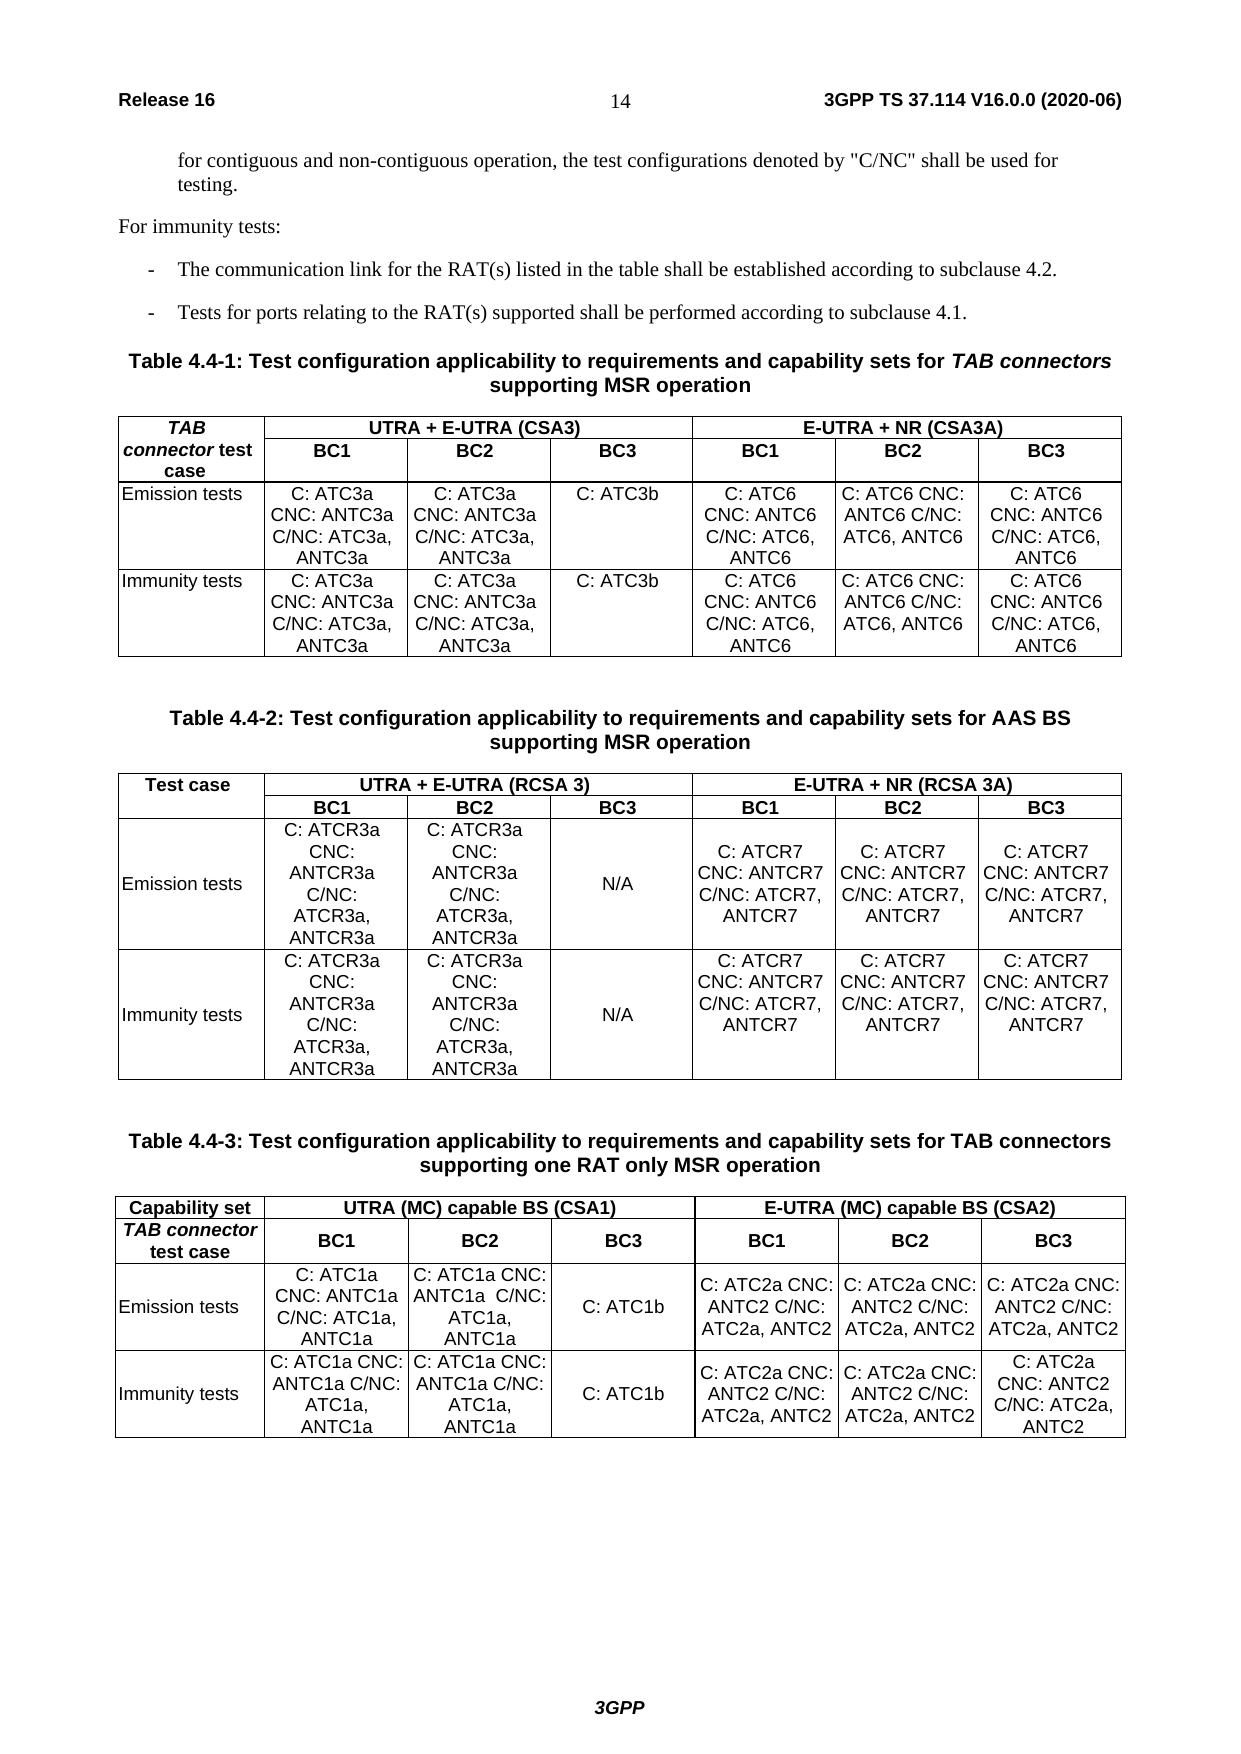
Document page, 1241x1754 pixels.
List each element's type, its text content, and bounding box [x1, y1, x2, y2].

table_cell C: ATC6 CNC: ANTC6 C/NC: ATC6, ANTC6 [693, 483, 835, 569]
table_cell BC1 [696, 1219, 838, 1262]
table_cell C: ATC3a CNC: ANTC3a C/NC: ATC3a, ANTC3a [265, 570, 407, 656]
table_cell C: ATC3a CNC: ANTC3a C/NC: ATC3a, ANTC3a [265, 483, 407, 569]
table_cell Immunity tests [119, 950, 264, 1079]
table_cell C: ATC1a CNC: ANTC1a C/NC: ATC1a, ANTC1a [409, 1264, 551, 1350]
table_cell N/A [551, 950, 692, 1079]
table_cell C: ATCR7 CNC: ANTCR7 C/NC: ATCR7, ANTCR7 [693, 950, 835, 1079]
table_cell BC3 [551, 796, 692, 818]
text Table 4.4-3: Test configuration applicability to requirements and capability sets for TAB connectors supporting one RAT only MSR operation [118, 1129, 1122, 1177]
table_cell BC1 [265, 439, 407, 481]
table_cell C: ATC2a CNC: ANTC2 C/NC: ATC2a, ANTC2 [839, 1264, 981, 1350]
table_cell C: ATC1b [552, 1351, 694, 1437]
table_cell BC2 [836, 796, 978, 818]
table_cell BC3 [552, 1219, 694, 1262]
table_cell Immunity tests [116, 1351, 264, 1437]
table_header Test case [119, 774, 264, 818]
table_cell C: ATC6 CNC: ANTC6 C/NC: ATC6, ANTC6 [836, 483, 978, 569]
table_header Capability set [116, 1197, 264, 1218]
table_cell C: ATCR7 CNC: ANTCR7 C/NC: ATCR7, ANTCR7 [979, 819, 1121, 948]
table_cell Emission tests [119, 819, 264, 948]
table_cell C: ATCR3a CNC: ANTCR3a C/NC: ATCR3a, ANTCR3a [265, 950, 407, 1079]
table_cell C: ATC3a CNC: ANTC3a C/NC: ATC3a, ANTC3a [408, 570, 550, 656]
table_header E-UTRA + NR (RCSA 3A) [693, 774, 1121, 795]
table_cell C: ATC6 CNC: ANTC6 C/NC: ATC6, ANTC6 [836, 570, 978, 656]
table_cell C: ATCR7 CNC: ANTCR7 C/NC: ATCR7, ANTCR7 [836, 950, 978, 1079]
table_cell C: ATC2a CNC: ANTC2 C/NC: ATC2a, ANTC2 [696, 1351, 838, 1437]
table_header UTRA (MC) capable BS (CSA1) [265, 1197, 694, 1218]
table_cell Emission tests [119, 483, 264, 569]
table_cell C: ATC1a CNC: ANTC1a C/NC: ATC1a, ANTC1a [265, 1351, 408, 1437]
table_cell N/A [551, 819, 692, 948]
table_cell BC1 [693, 796, 835, 818]
table_cell BC2 [409, 1219, 551, 1262]
table_cell C: ATC3b [551, 483, 692, 569]
table_cell C: ATC6 CNC: ANTC6 C/NC: ATC6, ANTC6 [979, 483, 1121, 569]
table_cell BC3 [551, 439, 692, 481]
table_cell BC2 [839, 1219, 981, 1262]
table_cell C: ATC1a CNC: ANTC1a C/NC: ATC1a, ANTC1a [265, 1264, 408, 1350]
table_cell C: ATC2a CNC: ANTC2 C/NC: ATC2a, ANTC2 [839, 1351, 981, 1437]
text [148, 147, 1122, 196]
table_cell Immunity tests [119, 570, 264, 656]
text - Tests for ports relating to the RAT(s) supported shall be performed according to subclause 4.1. [148, 300, 1122, 324]
table_header E-UTRA + NR (CSA3A) [693, 417, 1121, 438]
table_cell BC1 [265, 1219, 408, 1262]
table_header UTRA + E-UTRA (RCSA 3) [265, 774, 692, 795]
table_cell C: ATCR7 CNC: ANTCR7 C/NC: ATCR7, ANTCR7 [693, 819, 835, 948]
table_cell C: ATCR3a CNC: ANTCR3a C/NC: ATCR3a, ANTCR3a [408, 819, 550, 948]
table_cell C: ATC2a CNC: ANTC2 C/NC: ATC2a, ANTC2 [982, 1351, 1125, 1437]
table_cell BC2 [408, 439, 550, 481]
table_cell BC2 [408, 796, 550, 818]
table_cell BC2 [836, 439, 978, 481]
table_header UTRA + E-UTRA (CSA3) [265, 417, 692, 438]
table_cell C: ATCR3a CNC: ANTCR3a C/NC: ATCR3a, ANTCR3a [265, 819, 407, 948]
table_cell BC1 [265, 796, 407, 818]
table_header E-UTRA (MC) capable BS (CSA2) [696, 1197, 1125, 1218]
table_cell BC3 [979, 796, 1121, 818]
text - The communication link for the RAT(s) listed in the table shall be established according to subclause 4.2. [148, 257, 1122, 281]
table_cell C: ATCR7 CNC: ANTCR7 C/NC: ATCR7, ANTCR7 [979, 950, 1121, 1079]
table_cell C: ATC1b [552, 1264, 694, 1350]
table_cell BC1 [693, 439, 835, 481]
table_cell C: ATC6 CNC: ANTC6 C/NC: ATC6, ANTC6 [979, 570, 1121, 656]
table_cell C: ATC2a CNC: ANTC2 C/NC: ATC2a, ANTC2 [696, 1264, 838, 1350]
text Table 4.4-1: Test configuration applicability to requirements and capability sets for TAB connectors supporting MSR operation [118, 349, 1122, 397]
table_cell Emission tests [116, 1264, 264, 1350]
text Table 4.4-2: Test configuration applicability to requirements and capability sets for AAS BS supporting MSR operation [118, 706, 1122, 754]
table_cell TAB connector test case [116, 1219, 264, 1262]
table_cell C: ATC3a CNC: ANTC3a C/NC: ATC3a, ANTC3a [408, 483, 550, 569]
table_cell C: ATCR3a CNC: ANTCR3a C/NC: ATCR3a, ANTCR3a [408, 950, 550, 1079]
table_cell C: ATCR7 CNC: ANTCR7 C/NC: ATCR7, ANTCR7 [836, 819, 978, 948]
table_cell C: ATC3b [551, 570, 692, 656]
table_cell C: ATC1a CNC: ANTC1a C/NC: ATC1a, ANTC1a [409, 1351, 551, 1437]
table_cell C: ATC2a CNC: ANTC2 C/NC: ATC2a, ANTC2 [982, 1264, 1125, 1350]
table_cell BC3 [979, 439, 1121, 481]
table_header TAB connector test case [119, 417, 264, 481]
table_cell BC3 [982, 1219, 1125, 1262]
table_cell C: ATC6 CNC: ANTC6 C/NC: ATC6, ANTC6 [693, 570, 835, 656]
text For immunity tests: [118, 214, 1122, 238]
